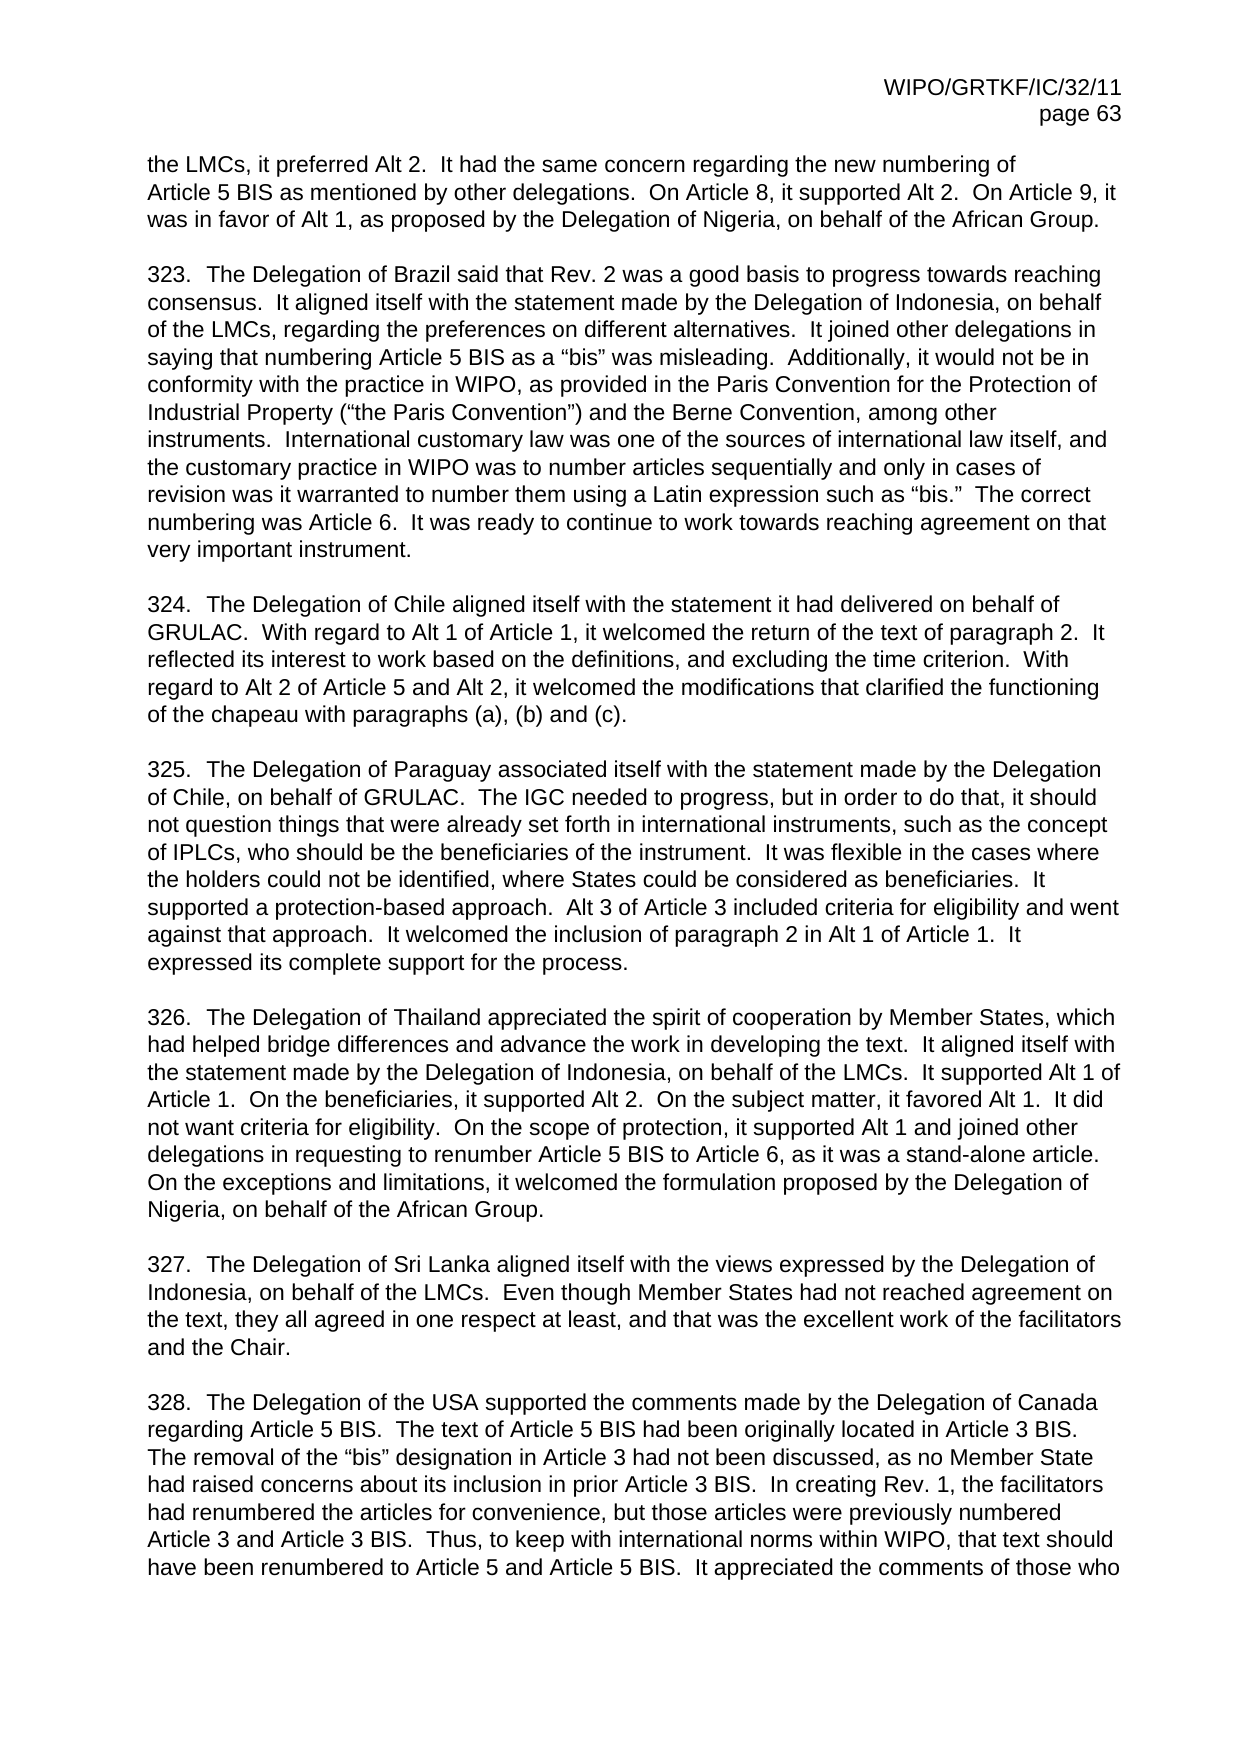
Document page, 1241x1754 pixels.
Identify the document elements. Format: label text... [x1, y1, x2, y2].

list The Delegation of Paraguay associated itself with the statement made by the Delegation of Chile, on behalf of GRULAC. The IGC needed to progress, but in order to do that, it should not question things that were already set forth in international instruments, such as the concept of IPLCs, who should be the beneficiaries of the instrument. It was flexible in the cases where the holders could not be identified, where States could be considered as beneficiaries. It supported a protection-based approach. Alt 3 of Article 3 included criteria for eligibility and went against that approach. It welcomed the inclusion of paragraph 2 in Alt 1 of Article 1. It expressed its complete support for the process. [147, 755, 1122, 975]
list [147, 150, 1122, 232]
list The Delegation of Thailand appreciated the spirit of cooperation by Member States, which had helped bridge differences and advance the work in developing the text. It aligned itself with the statement made by the Delegation of Indonesia, on behalf of the LMCs. It supported Alt 1 of Article 1. On the beneficiaries, it supported Alt 2. On the subject matter, it favored Alt 1. It did not want criteria for eligibility. On the scope of protection, it supported Alt 1 and joined other delegations in requesting to renumber Article 5 BIS to Article 6, as it was a stand-alone article. On the exceptions and limitations, it welcomed the formulation proposed by the Delegation of Nigeria, on behalf of the African Group. [147, 1002, 1122, 1222]
list The Delegation of Chile aligned itself with the statement it had delivered on behalf of GRULAC. With regard to Alt 1 of Article 1, it welcomed the return of the text of paragraph 2. It reflected its interest to work based on the definitions, and excluding the time criterion. With regard to Alt 2 of Article 5 and Alt 2, it welcomed the modifications that clarified the functioning of the chapeau with paragraphs (a), (b) and (c). [147, 590, 1122, 727]
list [147, 1387, 1122, 1580]
list The Delegation of Sri Lanka aligned itself with the views expressed by the Delegation of Indonesia, on behalf of the LMCs. Even though Member States had not reached agreement on the text, they all agreed in one respect at least, and that was the excellent work of the facilitators and the Chair. [147, 1250, 1122, 1360]
list The Delegation of Brazil said that Rev. 2 was a good basis to progress towards reaching consensus. It aligned itself with the statement made by the Delegation of Indonesia, on behalf of the LMCs, regarding the preferences on different alternatives. It joined other delegations in saying that numbering Article 5 BIS as a “bis” was misleading. Additionally, it would not be in conformity with the practice in WIPO, as provided in the Paris Convention for the Protection of Industrial Property (“the Paris Convention”) and the Berne Convention, among other instruments. International customary law was one of the sources of international law itself, and the customary practice in WIPO was to number articles sequentially and only in cases of revision was it warranted to number them using a Latin expression such as “bis.” The correct numbering was Article 6. It was ready to continue to work towards reaching agreement on that very important instrument. [147, 260, 1122, 562]
